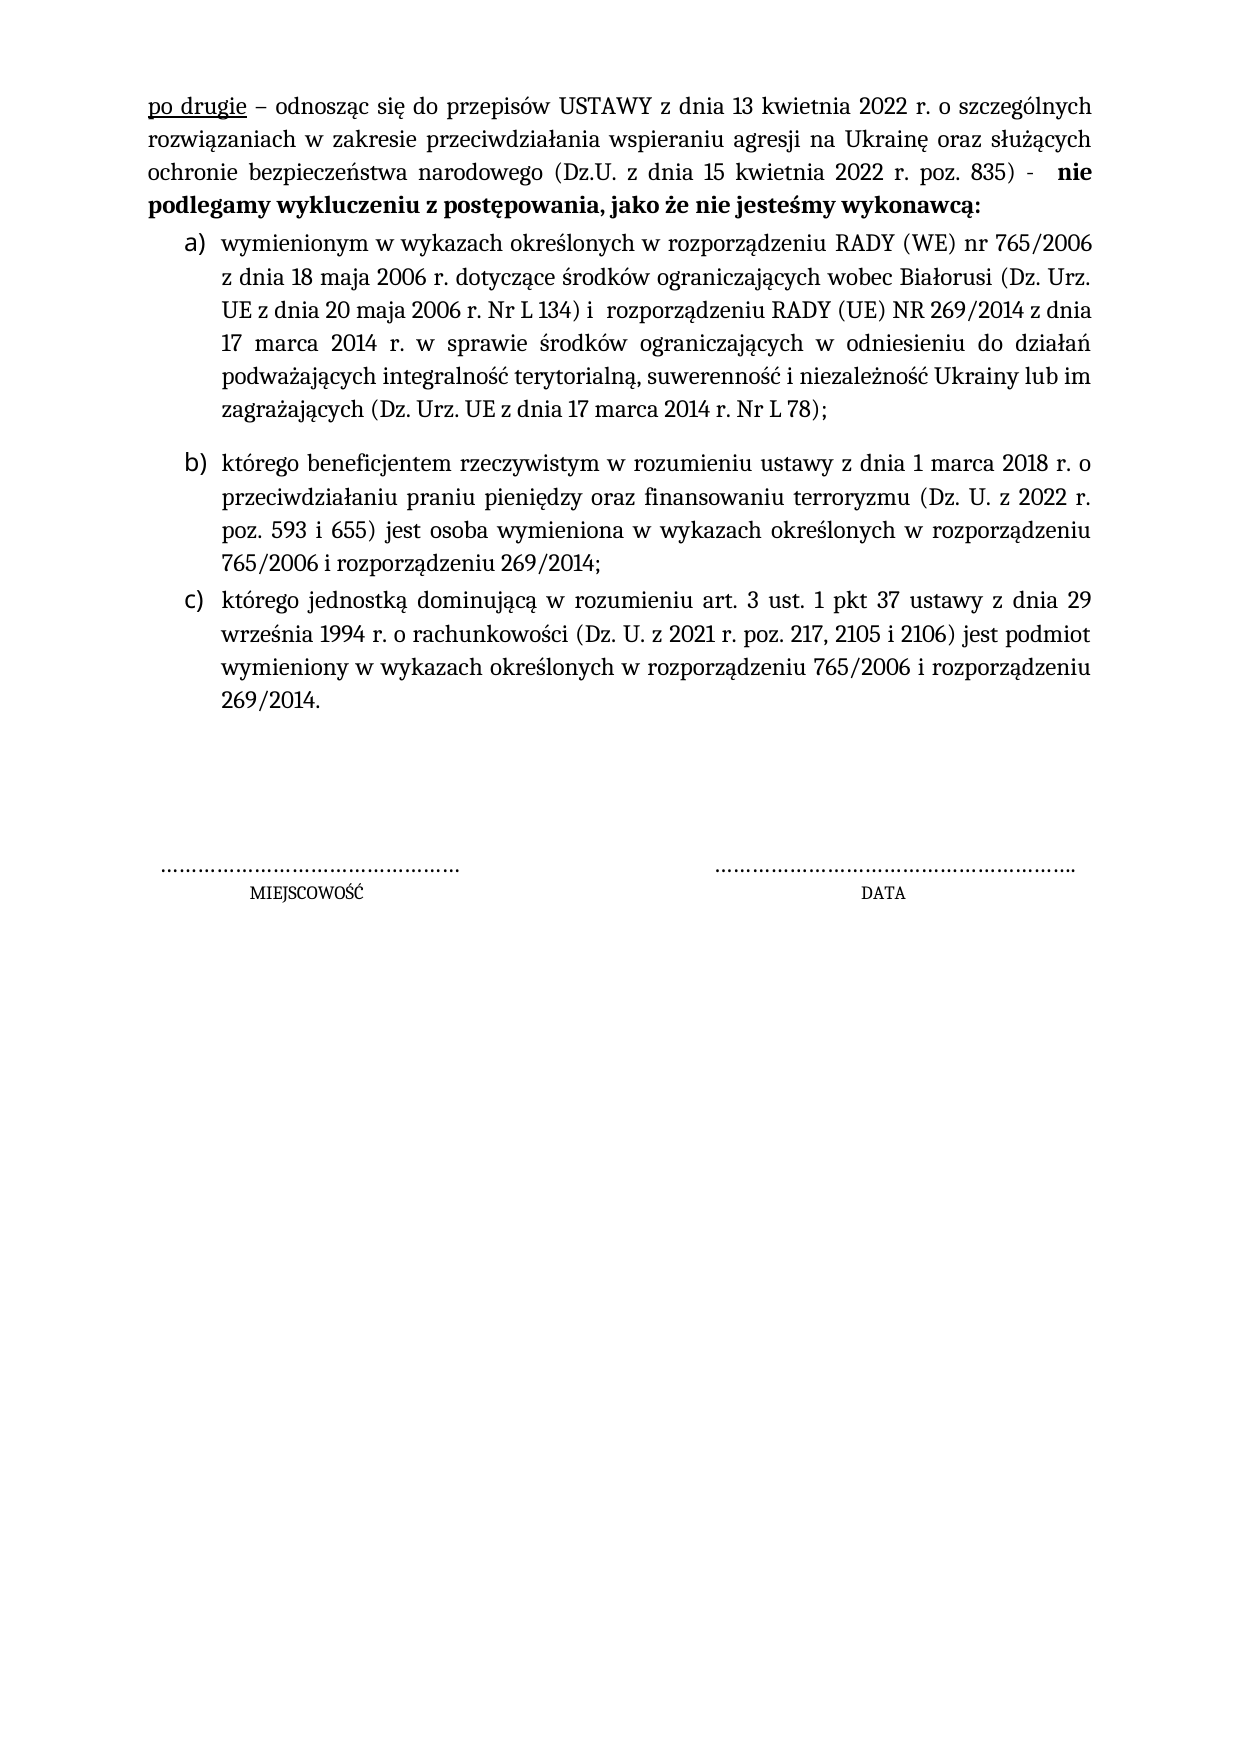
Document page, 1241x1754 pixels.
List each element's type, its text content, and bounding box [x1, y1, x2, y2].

table_header …………………………………………………. [620, 817, 1092, 882]
table_cell MIEJSCOWOŚĆ [148, 882, 619, 908]
list wymienionym w wykazach określonych w rozporządzeniu RADY (WE) nr 765/2006 z dnia 18 maja 2006 r. dotyczące środków ograniczających wobec Białorusi (Dz. Urz. UE z dnia 20 maja 2006 r. Nr L 134) i rozporządzeniu RADY (UE) NR 269/2014 z dnia 17 marca 2014 r. w sprawie środków ograniczających w odniesieniu do działań podważających integralność terytorialną, suwerenność i niezależność Ukrainy lub im zagrażających (Dz. Urz. UE z dnia 17 marca 2014 r. Nr L 78); [184, 224, 1093, 423]
table_header ………………………………………… [148, 817, 619, 882]
list którego jednostką dominującą w rozumieniu art. 3 ust. 1 pkt 37 ustawy z dnia 29 września 1994 r. o rachunkowości (Dz. U. z 2021 r. poz. 217, 2105 i 2106) jest podmiot wymieniony w wykazach określonych w rozporządzeniu 765/2006 i rozporządzeniu 269/2014. [184, 582, 1093, 715]
list którego beneficjentem rzeczywistym w rozumieniu ustawy z dnia 1 marca 2018 r. o przeciwdziałaniu praniu pieniędzy oraz finansowaniu terroryzmu (Dz. U. z 2022 r. poz. 593 i 655) jest osoba wymieniona w wykazach określonych w rozporządzeniu 765/2006 i rozporządzeniu 269/2014; [184, 444, 1093, 577]
table_cell DATA [620, 882, 1092, 908]
text po drugie – odnosząc się do przepisów USTAWY z dnia 13 kwietnia 2022 r. o szczególnych rozwiązaniach w zakresie przeciwdziałania wspieraniu agresji na Ukrainę oraz służących ochronie bezpieczeństwa narodowego (Dz.U. z dnia 15 kwietnia 2022 r. poz. 835) - nie podlegamy wykluczeniu z postępowania, jako że nie jesteśmy wykonawcą: [148, 92, 1093, 220]
